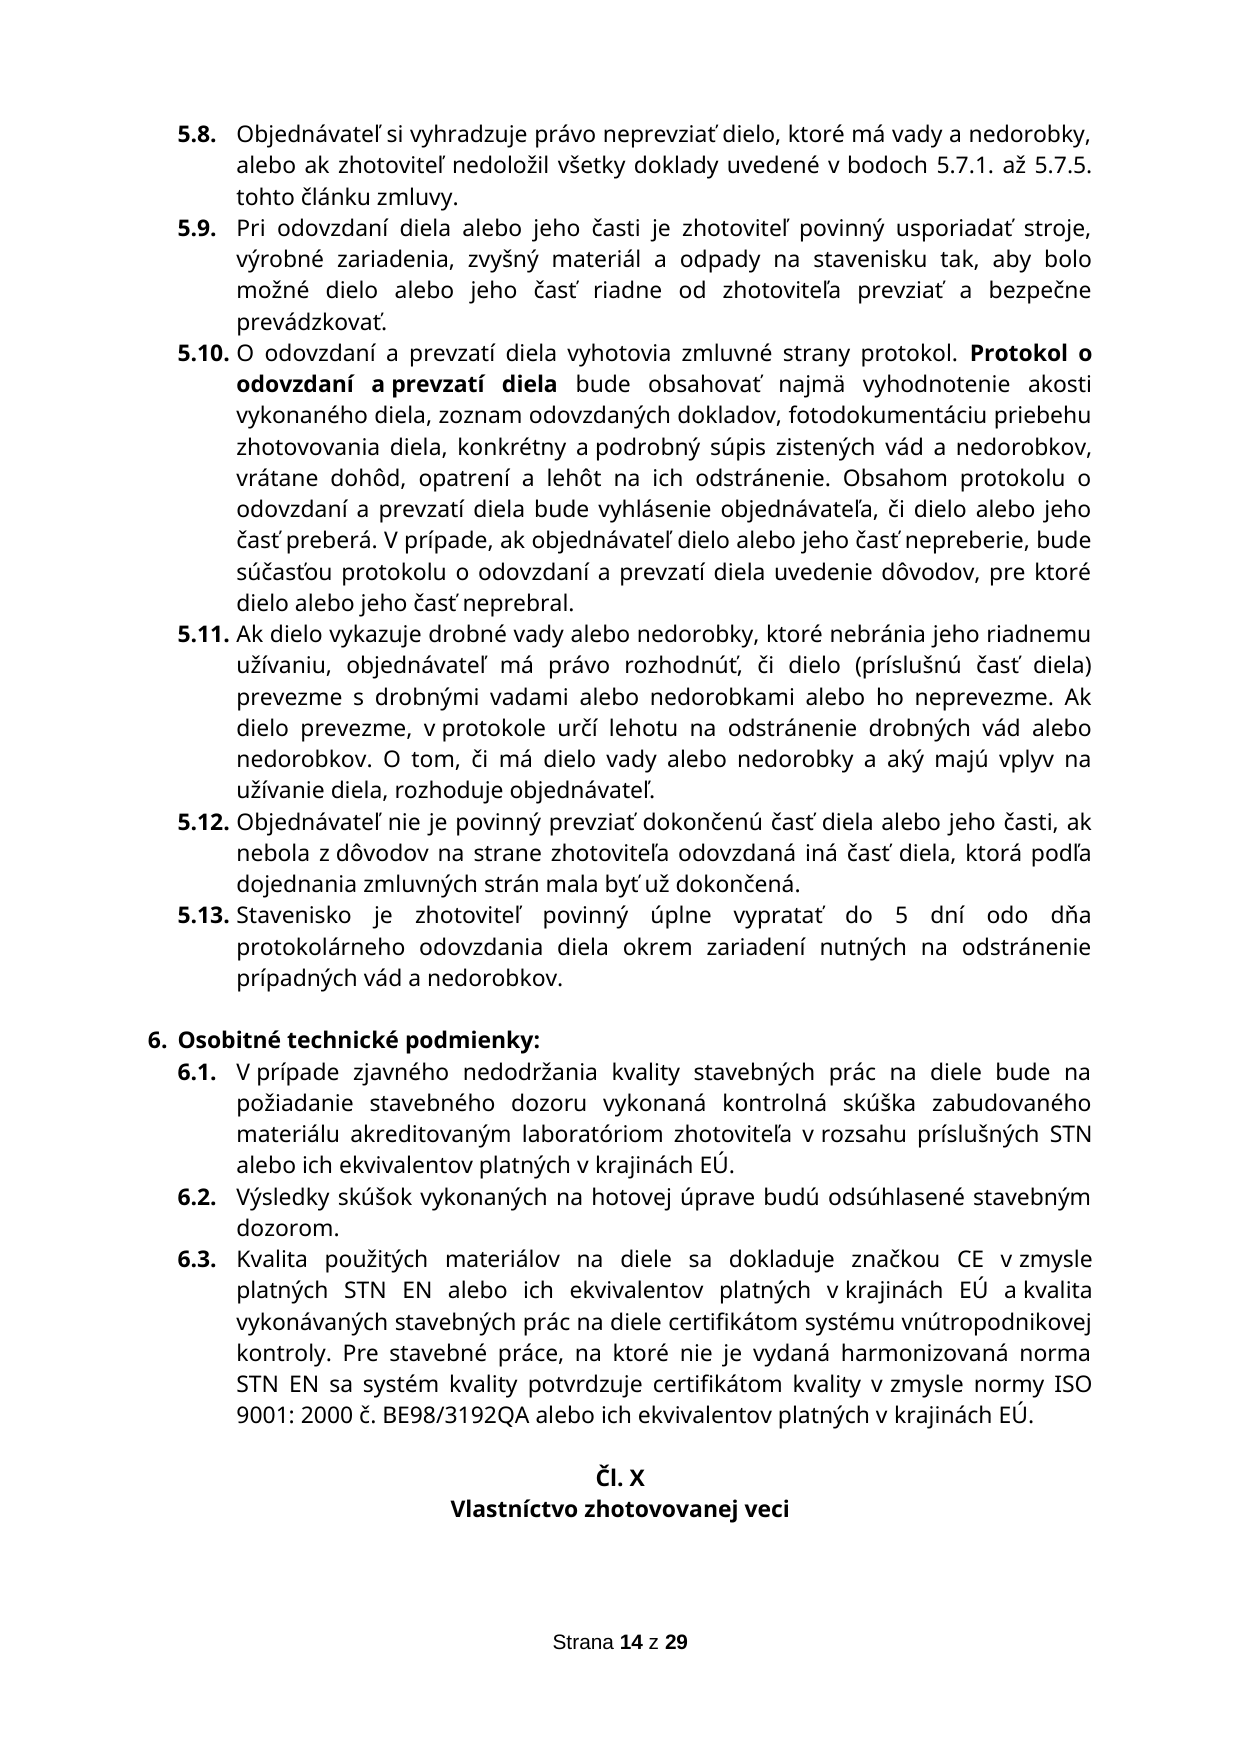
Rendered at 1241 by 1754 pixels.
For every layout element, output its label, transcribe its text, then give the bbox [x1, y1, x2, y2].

list Výsledky skúšok vykonaných na hotovej úprave budú odsúhlasené stavebným dozorom. [177, 1181, 1093, 1243]
text Vlastníctvo zhotovovanej veci [148, 1493, 1093, 1524]
text Čl. X [148, 1462, 1093, 1493]
list Objednávateľ si vyhradzuje právo neprevziať dielo, ktoré má vady a nedorobky, alebo ak zhotoviteľ nedoložil všetky doklady uvedené v bodoch 5.7.1. až 5.7.5. tohto článku zmluvy. [177, 118, 1093, 212]
list Stavenisko je zhotoviteľ povinný úplne vypratať do 5 dní odo dňa protokolárneho odovzdania diela okrem zariadení nutných na odstránenie prípadných vád a nedorobkov. [177, 899, 1093, 993]
list V prípade zjavného nedodržania kvality stavebných prác na diele bude na požiadanie stavebného dozoru vykonaná kontrolná skúška zabudovaného materiálu akreditovaným laboratóriom zhotoviteľa v rozsahu príslušných STN alebo ich ekvivalentov platných v krajinách EÚ. [177, 1056, 1093, 1181]
list Pri odovzdaní diela alebo jeho časti je zhotoviteľ povinný usporiadať stroje, výrobné zariadenia, zvyšný materiál a odpady na stavenisku tak, aby bolo možné dielo alebo jeho časť riadne od zhotoviteľa prevziať a bezpečne prevádzkovať. [177, 212, 1093, 337]
list Ak dielo vykazuje drobné vady alebo nedorobky, ktoré nebránia jeho riadnemu užívaniu, objednávateľ má právo rozhodnúť, či dielo (príslušnú časť diela) prevezme s drobnými vadami alebo nedorobkami alebo ho neprevezme. Ak dielo prevezme, v protokole určí lehotu na odstránenie drobných vád alebo nedorobkov. O tom, či má dielo vady alebo nedorobky a aký majú vplyv na užívanie diela, rozhoduje objednávateľ. [177, 618, 1093, 806]
list Objednávateľ nie je povinný prevziať dokončenú časť diela alebo jeho časti, ak nebola z dôvodov na strane zhotoviteľa odovzdaná iná časť diela, ktorá podľa dojednania zmluvných strán mala byť už dokončená. [177, 806, 1093, 899]
list Osobitné technické podmienky: [148, 1024, 1093, 1056]
list O odovzdaní a prevzatí diela vyhotovia zmluvné strany protokol. Protokol o odovzdaní a prevzatí diela bude obsahovať najmä vyhodnotenie akosti vykonaného diela, zoznam odovzdaných dokladov, fotodokumentáciu priebehu zhotovovania diela, konkrétny a podrobný súpis zistených vád a nedorobkov, vrátane dohôd, opatrení a lehôt na ich odstránenie. Obsahom protokolu o odovzdaní a prevzatí diela bude vyhlásenie objednávateľa, či dielo alebo jeho časť preberá. V prípade, ak objednávateľ dielo alebo jeho časť nepreberie, bude súčasťou protokolu o odovzdaní a prevzatí diela uvedenie dôvodov, pre ktoré dielo alebo jeho časť neprebral. [177, 337, 1093, 618]
list Kvalita použitých materiálov na diele sa dokladuje značkou CE v zmysle platných STN EN alebo ich ekvivalentov platných v krajinách EÚ a kvalita vykonávaných stavebných prác na diele certifikátom systému vnútropodnikovej kontroly. Pre stavebné práce, na ktoré nie je vydaná harmonizovaná norma STN EN sa systém kvality potvrdzuje certifikátom kvality v zmysle normy ISO 9001: 2000 č. BE98/3192QA alebo ich ekvivalentov platných v krajinách EÚ. [177, 1243, 1093, 1431]
